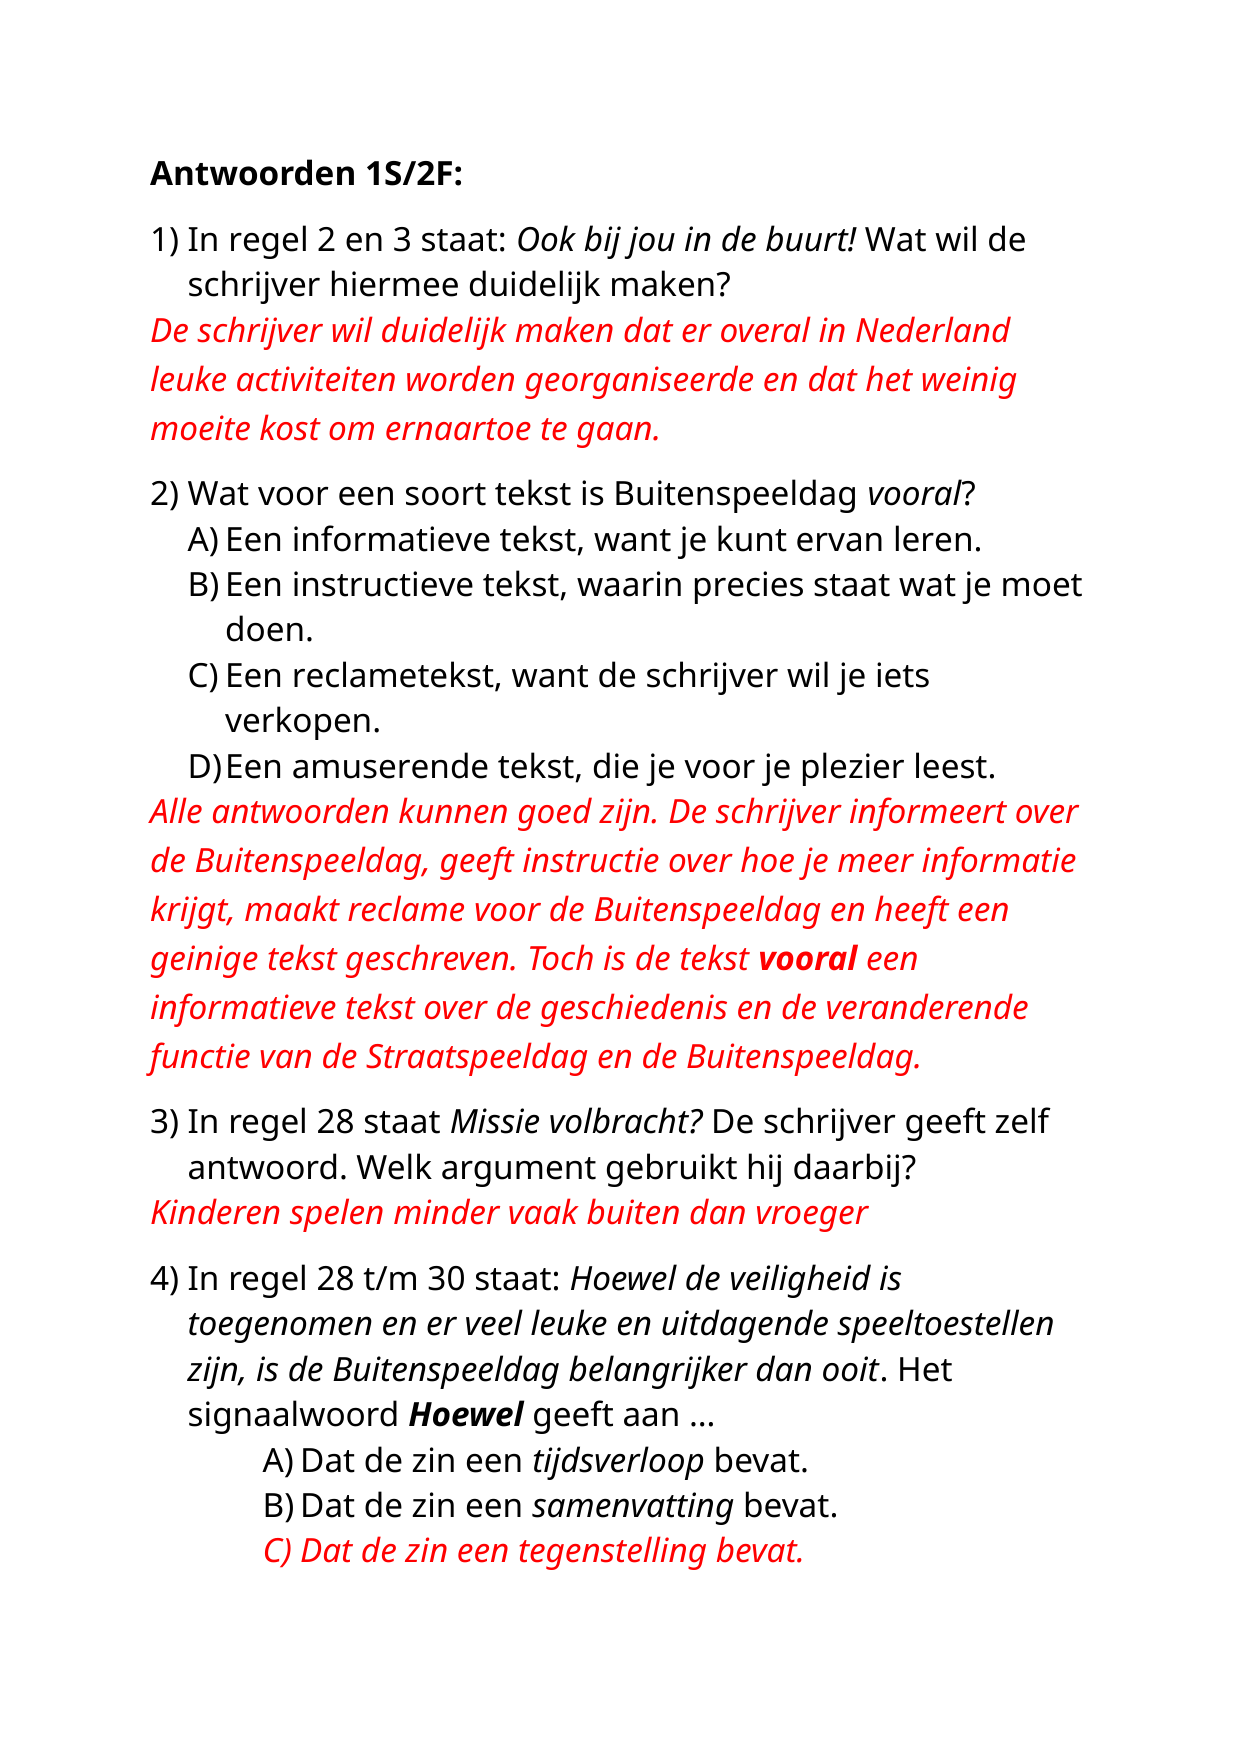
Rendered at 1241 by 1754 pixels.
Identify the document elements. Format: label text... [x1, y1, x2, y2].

list Dat de zin een tijdsverloop bevat. [262, 1436, 1090, 1482]
list Dat de zin een tegenstelling bevat. [262, 1527, 1090, 1573]
list Een instructieve tekst, waarin precies staat wat je moet doen. [187, 561, 1090, 652]
text Antwoorden 1S/2F: [150, 150, 1090, 195]
list Wat voor een soort tekst is Buitenspeeldag vooral? [150, 470, 1090, 515]
list In regel 2 en 3 staat: Ook bij jou in de buurt! Wat wil de schrijver hiermee duidelijk maken? [150, 216, 1090, 306]
list Een informatieve tekst, want je kunt ervan leren. [187, 515, 1090, 561]
list Een reclametekst, want de schrijver wil je iets verkopen. [187, 652, 1090, 742]
text Kinderen spelen minder vaak buiten dan vroeger [150, 1189, 1090, 1234]
text Alle antwoorden kunnen goed zijn. De schrijver informeert over de Buitenspeeldag, geeft instructie over hoe je meer informatie krijgt, maakt reclame voor de Buitenspeeldag en heeft een geinige tekst geschreven. Toch is de tekst vooral een informatieve tekst over de geschiedenis en de veranderende functie van de Straatspeeldag en de Buitenspeeldag. [150, 788, 1090, 1078]
list In regel 28 t/m 30 staat: Hoewel de veiligheid is toegenomen en er veel leuke en uitdagende speeltoestellen zijn, is de Buitenspeeldag belangrijker dan ooit. Het signaalwoord Hoewel geeft aan … [150, 1255, 1090, 1436]
list Een amuserende tekst, die je voor je plezier leest. [187, 742, 1090, 788]
text De schrijver wil duidelijk maken dat er overal in Nederland leuke activiteiten worden georganiseerde en dat het weinig moeite kost om ernaartoe te gaan. [150, 306, 1090, 450]
list Dat de zin een samenvatting bevat. [262, 1482, 1090, 1527]
list In regel 28 staat Missie volbracht? De schrijver geeft zelf antwoord. Welk argument gebruikt hij daarbij? [150, 1098, 1090, 1189]
